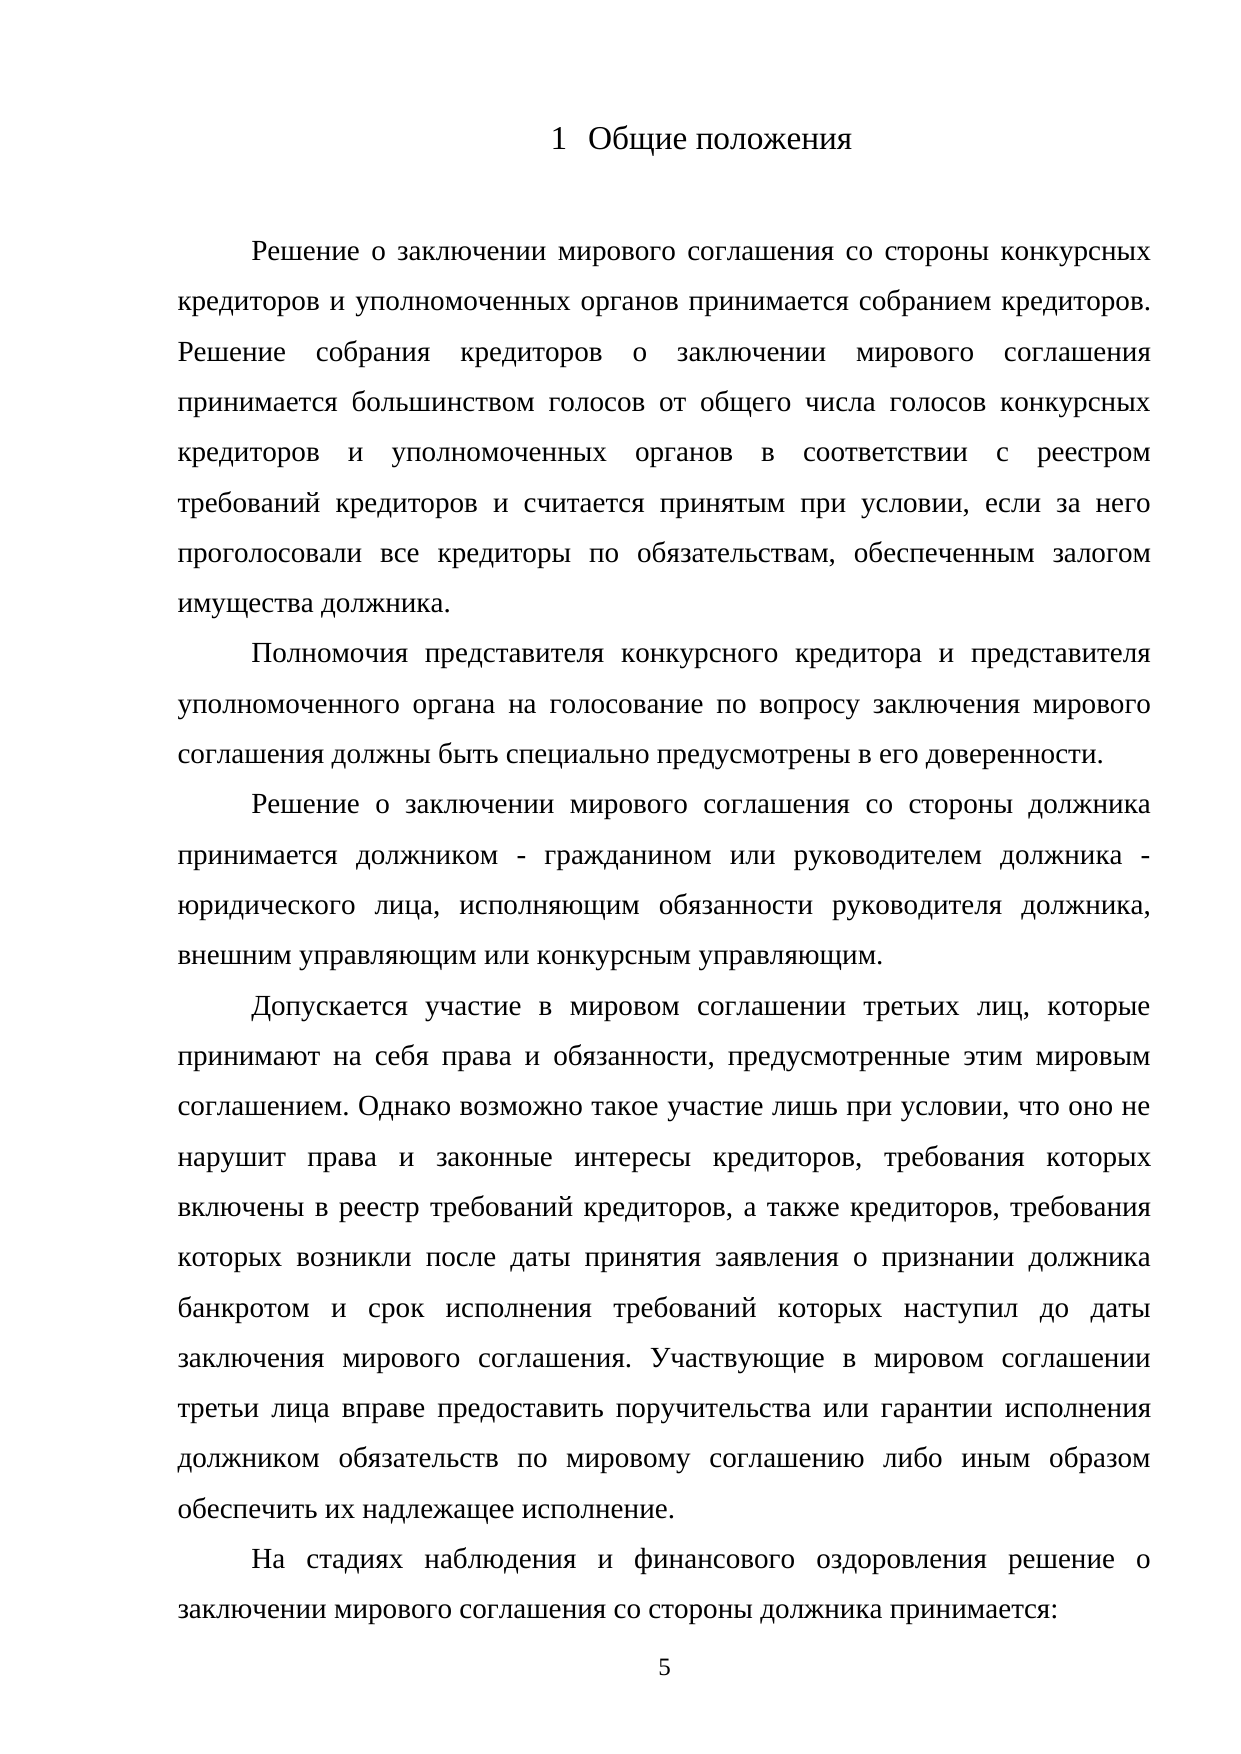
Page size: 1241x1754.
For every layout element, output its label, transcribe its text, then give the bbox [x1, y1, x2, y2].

subtitle Общие положения [251, 118, 1152, 156]
text Допускается участие в мировом соглашении третьих лиц, которые принимают на себя права и обязанности, предусмотренные этим мировым соглашением. Однако возможно такое участие лишь при условии, что оно не нарушит права и законные интересы кредиторов, требования которых включены в реестр требований кредиторов, а также кредиторов, требования которых возникли после даты принятия заявления о признании должника банкротом и срок исполнения требований которых наступил до даты заключения мирового соглашения. Участвующие в мировом соглашении третьи лица вправе предоставить поручительства или гарантии исполнения должником обязательств по мировому соглашению либо иным образом обеспечить их надлежащее исполнение. [177, 988, 1152, 1524]
text На стадиях наблюдения и финансового оздоровления решение о заключении мирового соглашения со стороны должника принимается: [177, 1541, 1152, 1625]
text Полномочия представителя конкурсного кредитора и представителя уполномоченного органа на голосование по вопросу заключения мирового соглашения должны быть специально предусмотрены в его доверенности. [177, 636, 1152, 770]
text Решение о заключении мирового соглашения со стороны должника принимается должником - гражданином или руководителем должника - юридического лица, исполняющим обязанности руководителя должника, внешним управляющим или конкурсным управляющим. [177, 787, 1152, 971]
text Решение о заключении мирового соглашения со стороны конкурсных кредиторов и уполномоченных органов принимается собранием кредиторов. Решение собрания кредиторов о заключении мирового соглашения принимается большинством голосов от общего числа голосов конкурсных кредиторов и уполномоченных органов в соответствии с реестром требований кредиторов и считается принятым при условии, если за него проголосовали все кредиторы по обязательствам, обеспеченным залогом имущества должника. [177, 233, 1152, 619]
